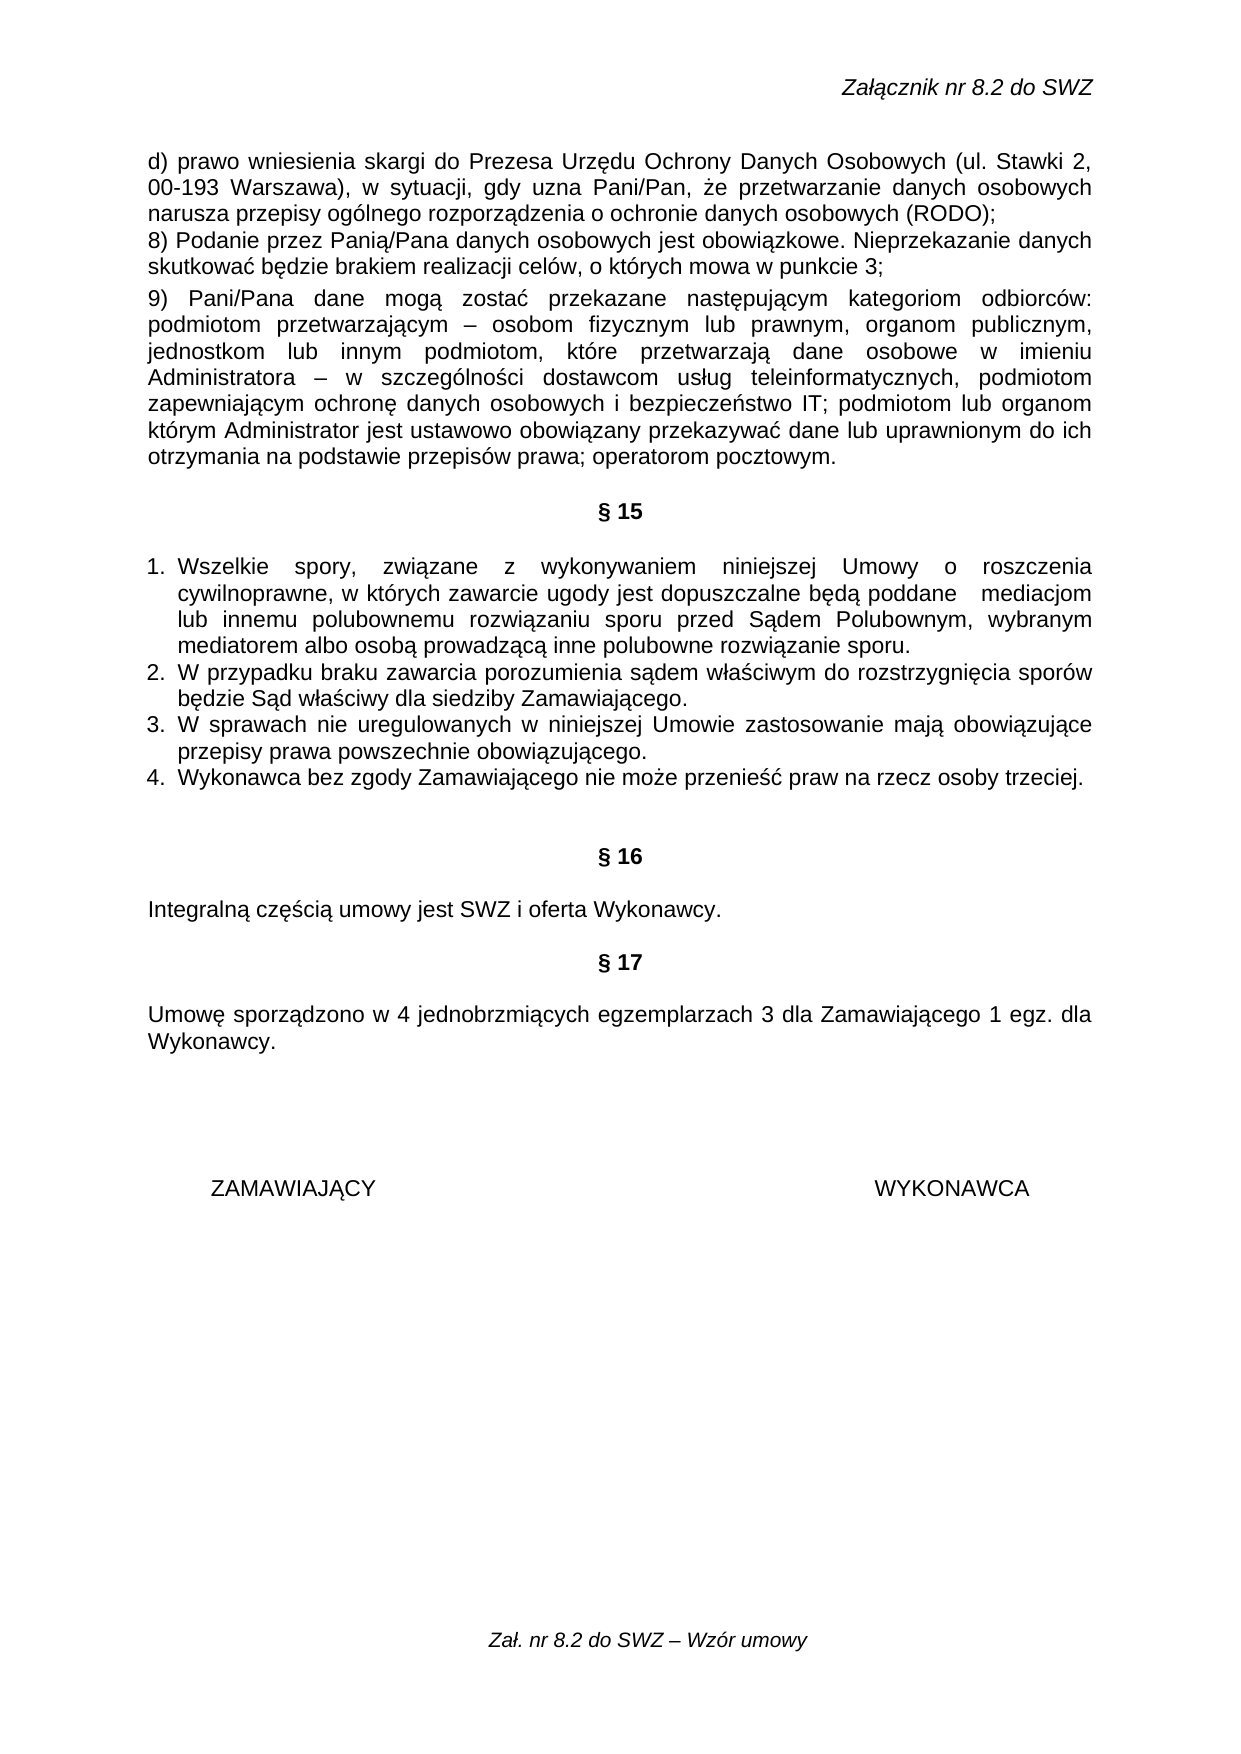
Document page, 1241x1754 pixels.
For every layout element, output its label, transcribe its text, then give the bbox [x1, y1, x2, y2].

text d) prawo wniesienia skargi do Prezesa Urzędu Ochrony Danych Osobowych (ul. Stawki 2, 00-193 Warszawa), w sytuacji, gdy uzna Pani/Pan, że przetwarzanie danych osobowych narusza przepisy ogólnego rozporządzenia o ochronie danych osobowych (RODO); [148, 148, 1093, 227]
subtitle ZAMAWIAJĄCY WYKONAWCA [148, 1175, 1093, 1201]
text § 16 [148, 843, 1093, 869]
list Wykonawca bez zgody Zamawiającego nie może przenieść praw na rzecz osoby trzeciej. [146, 764, 1093, 790]
list W sprawach nie uregulowanych w niniejszej Umowie zastosowanie mają obowiązujące przepisy prawa powszechnie obowiązującego. [146, 711, 1093, 764]
text 9) Pani/Pana dane mogą zostać przekazane następującym kategoriom odbiorców: podmiotom przetwarzającym – osobom fizycznym lub prawnym, organom publicznym, jednostkom lub innym podmiotom, które przetwarzają dane osobowe w imieniu Administratora – w szczególności dostawcom usług teleinformatycznych, podmiotom zapewniającym ochronę danych osobowych i bezpieczeństwo IT; podmiotom lub organom którym Administrator jest ustawowo obowiązany przekazywać dane lub uprawnionym do ich otrzymania na podstawie przepisów prawa; operatorom pocztowym. [148, 285, 1093, 469]
list W przypadku braku zawarcia porozumienia sądem właściwym do rozstrzygnięcia sporów będzie Sąd właściwy dla siedziby Zamawiającego. [146, 659, 1093, 711]
text Umowę sporządzono w 4 jednobrzmiących egzemplarzach 3 dla Zamawiającego 1 egz. dla Wykonawcy. [148, 1001, 1093, 1054]
text § 17 [148, 948, 1093, 975]
text § 15 [148, 498, 1093, 524]
list Wszelkie spory, związane z wykonywaniem niniejszej Umowy o roszczenia cywilnoprawne, w których zawarcie ugody jest dopuszczalne będą poddane mediacjom lub innemu polubownemu rozwiązaniu sporu przed Sądem Polubownym, wybranym mediatorem albo osobą prowadzącą inne polubowne rozwiązanie sporu. [146, 553, 1093, 659]
text 8) Podanie przez Panią/Pana danych osobowych jest obowiązkowe. Nieprzekazanie danych skutkować będzie brakiem realizacji celów, o których mowa w punkcie 3; [148, 227, 1093, 279]
text Integralną częścią umowy jest SWZ i oferta Wykonawcy. [148, 896, 1093, 922]
